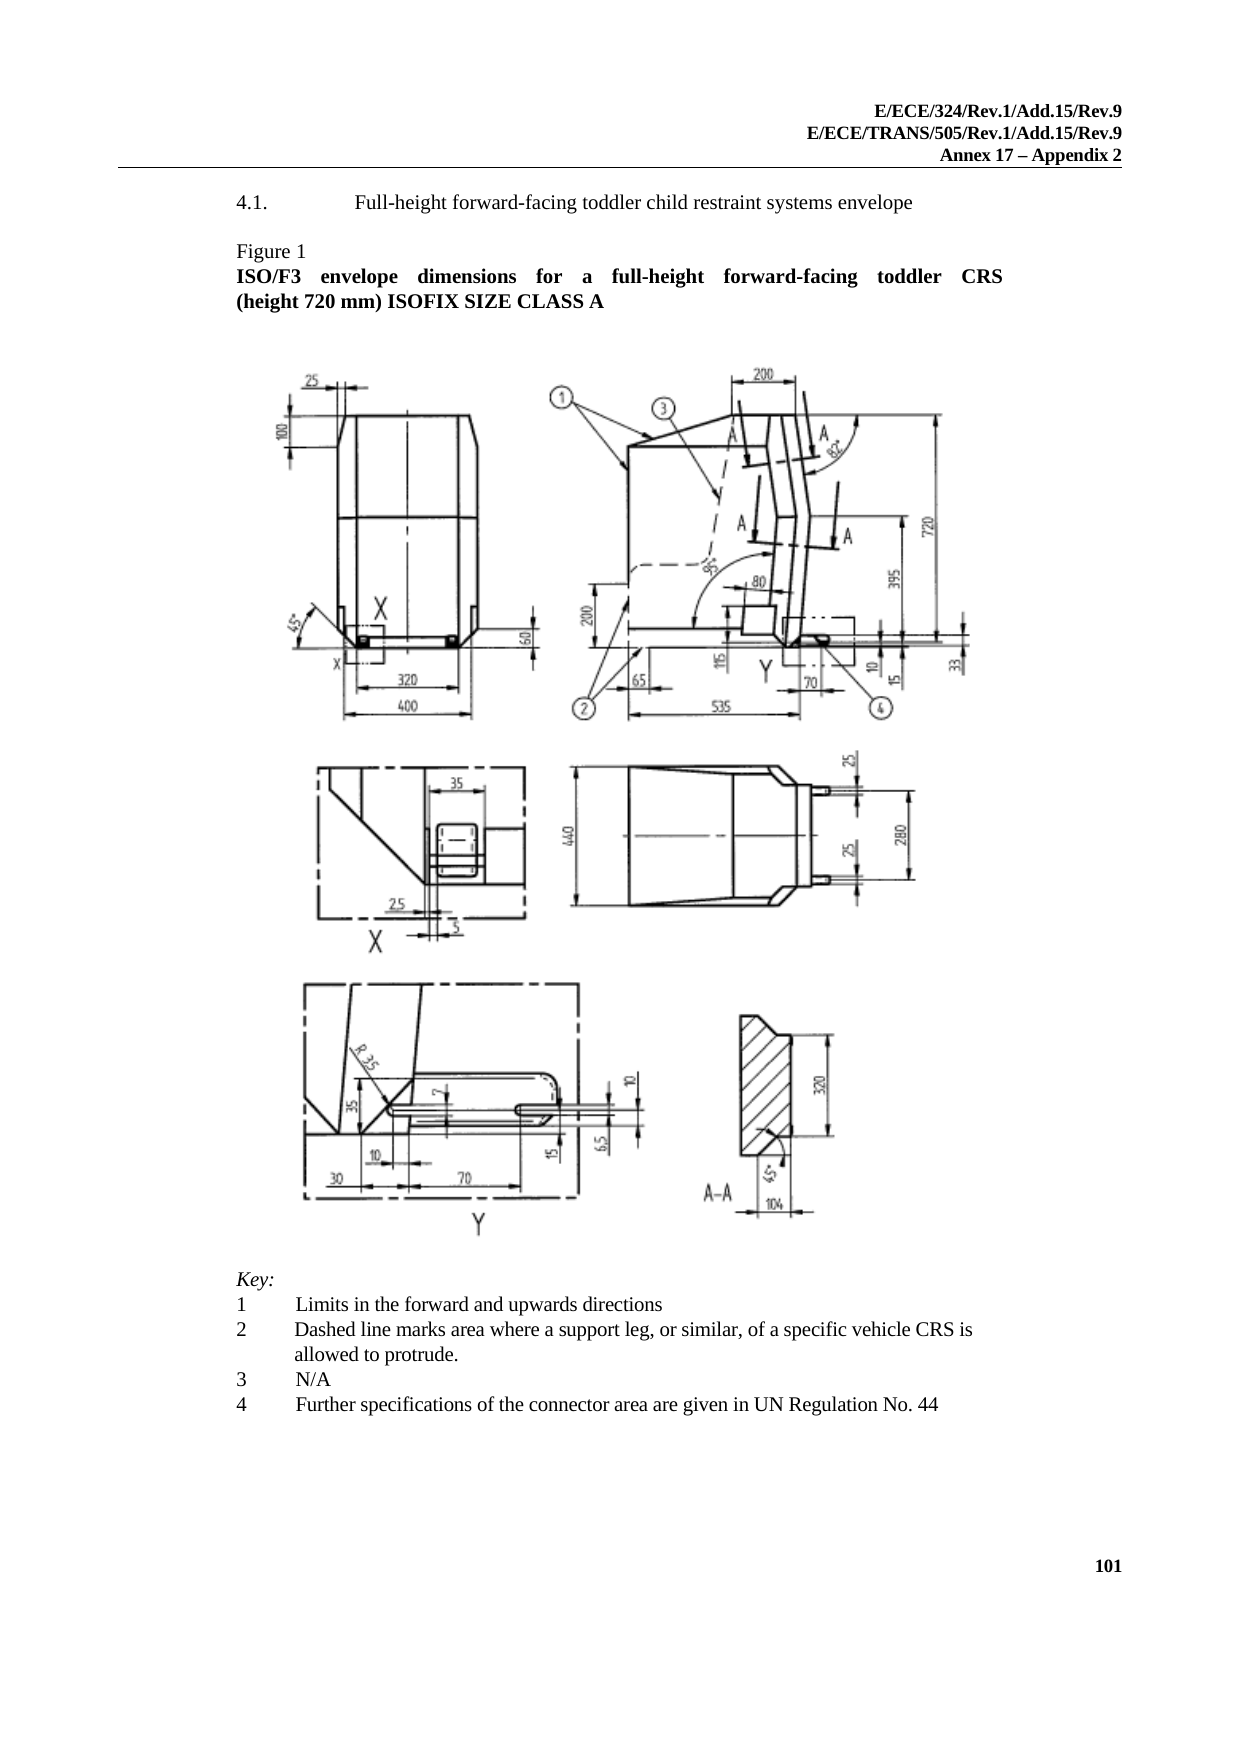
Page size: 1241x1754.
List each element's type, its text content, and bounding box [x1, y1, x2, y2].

text 1 Limits in the forward and upwards directions [236, 1291, 1004, 1316]
text 4 Further specifications of the connector area are given in UN Regulation No. 44 [236, 1391, 1004, 1416]
text 2 Dashed line marks area where a support leg, or similar, of a specific vehicle CRS is allowed to protrude. [236, 1316, 1004, 1366]
picture [243, 350, 997, 1253]
text 4.1. Full-height forward-facing toddler child restraint systems envelope [236, 189, 1004, 214]
text 3 N/A [236, 1366, 1004, 1391]
text ISO/F3 envelope dimensions for a full-height forward-facing toddler CRS (height 720 mm) ISOFIX SIZE CLASS A [236, 263, 1004, 313]
text Key: [236, 1266, 1004, 1291]
subtitle Figure 1 [177, 239, 1122, 263]
